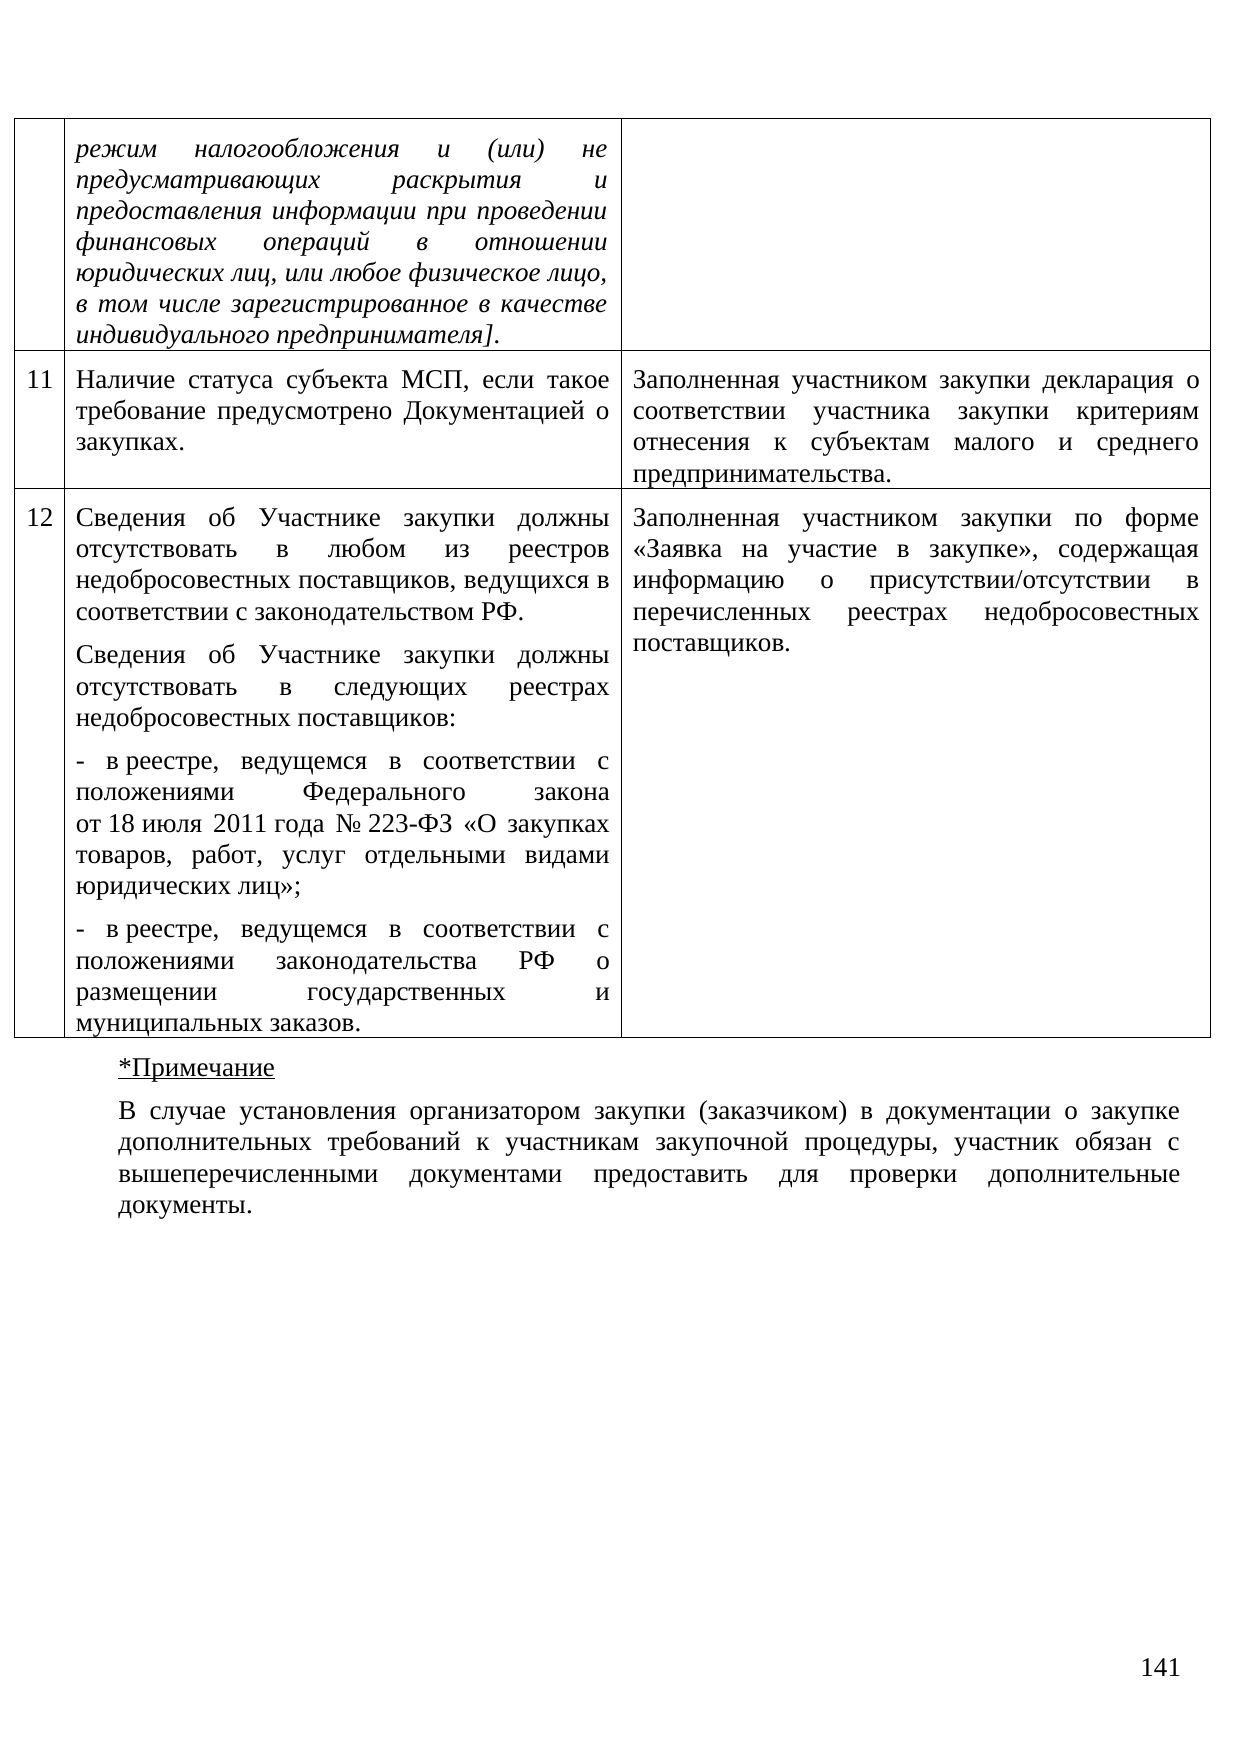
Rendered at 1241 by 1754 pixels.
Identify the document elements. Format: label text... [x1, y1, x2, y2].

table_cell 12 [15, 489, 64, 1037]
table_cell Сведения об Участнике закупки должны отсутствовать в любом из реестров недобросовестных поставщиков, ведущихся в соответствии с законодательством РФ. Сведения об Участнике закупки должны отсутствовать в следующих реестрах недобросовестных поставщиков: - в реестре, ведущемся в соответствии с положениями Федерального закона от 18 июля 2011 года № 223-ФЗ «О закупках товаров, работ, услуг отдельными видами юридических лиц»; - в реестре, ведущемся в соответствии с положениями законодательства РФ о размещении государственных и муниципальных заказов. [65, 489, 621, 1037]
table_cell Заполненная участником закупки по форме «Заявка на участие в закупке», содержащая информацию о присутствии/отсутствии в перечисленных реестрах недобросовестных поставщиков. [622, 489, 1210, 1037]
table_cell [622, 119, 1210, 350]
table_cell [65, 119, 621, 350]
table_cell 10 [15, 119, 64, 350]
table_cell Наличие статуса субъекта МСП, если такое требование предусмотрено Документацией о закупках. [65, 351, 621, 488]
text В случае установления организатором закупки (заказчиком) в документации о закупке дополнительных требований к участникам закупочной процедуры, участник обязан с вышеперечисленными документами предоставить для проверки дополнительные документы. [118, 1094, 1181, 1219]
table_cell 11 [15, 351, 64, 488]
text *Примечание [118, 1051, 1181, 1082]
table_cell Заполненная участником закупки декларация о соответствии участника закупки критериям отнесения к субъектам малого и среднего предпринимательства. [622, 351, 1210, 488]
